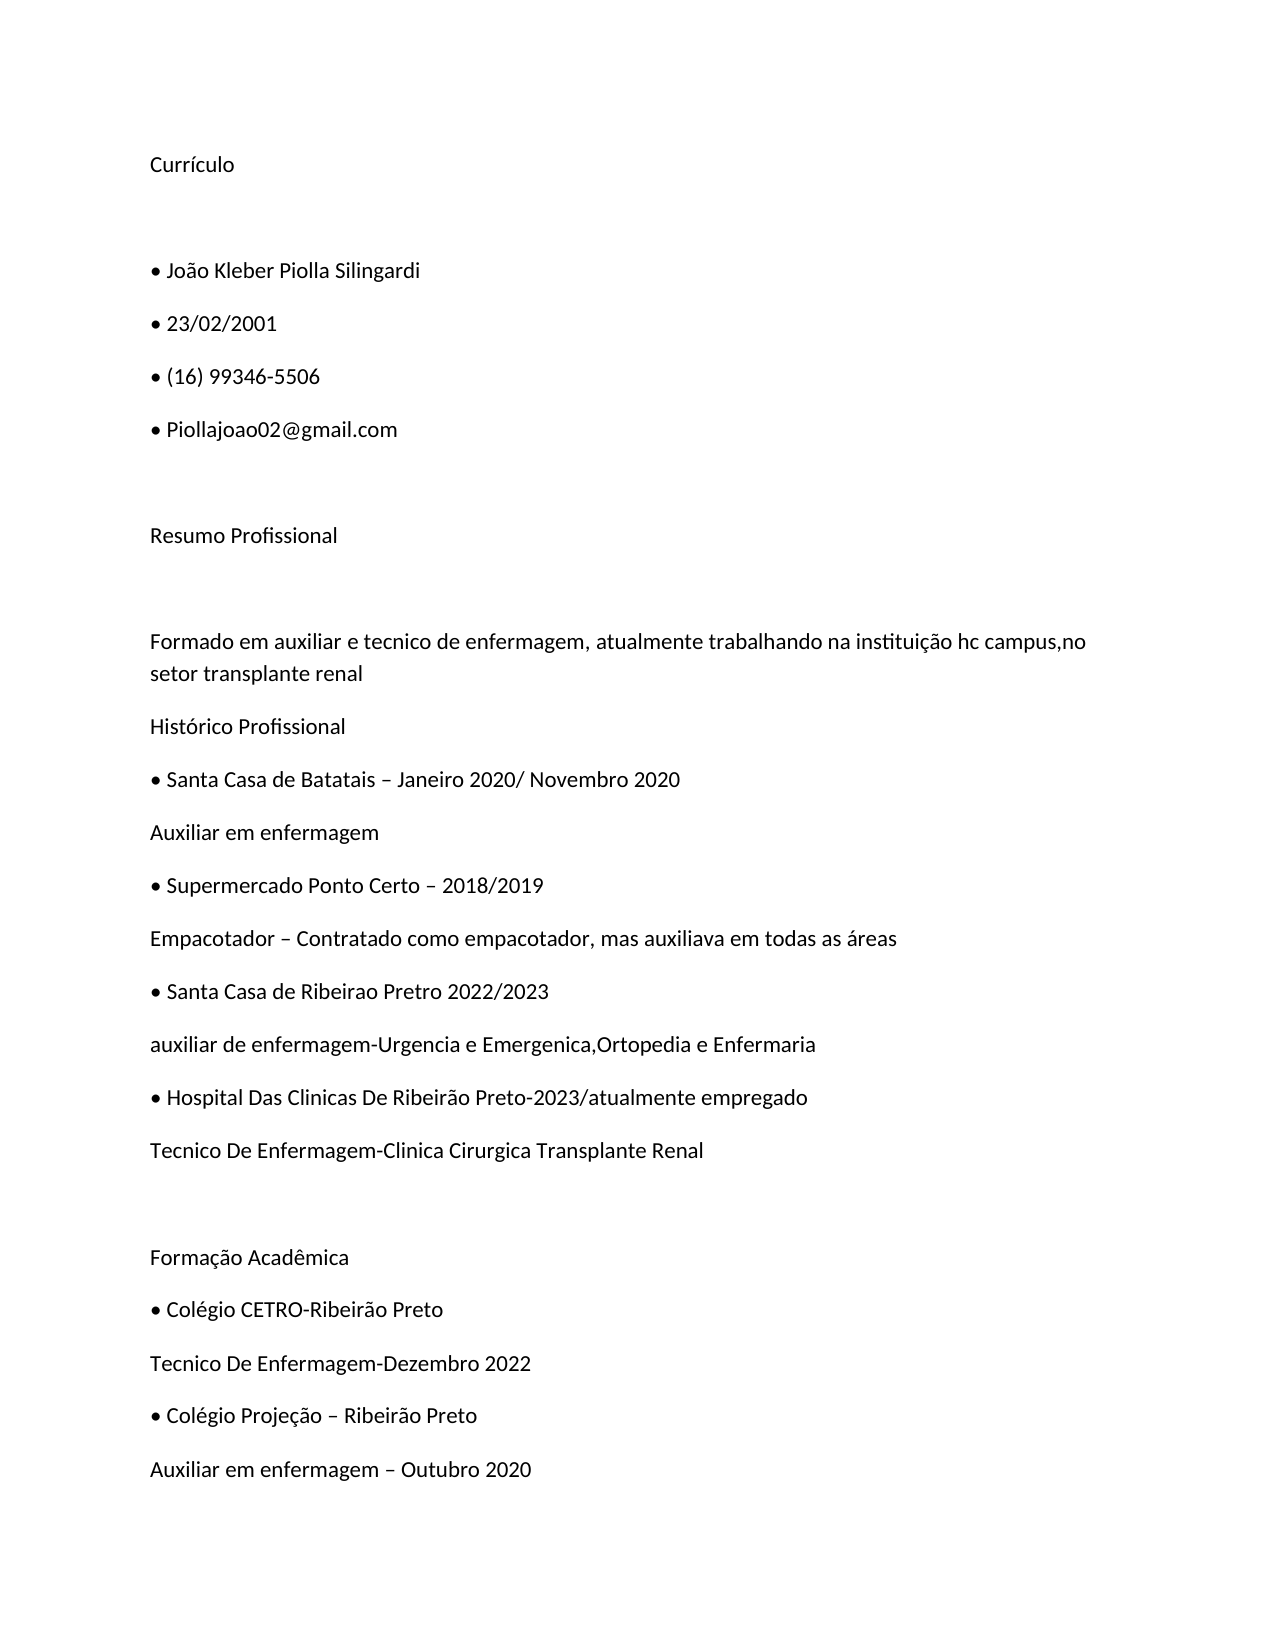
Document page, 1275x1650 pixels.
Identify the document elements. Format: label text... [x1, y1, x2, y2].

text Empacotador – Contratado como empacotador, mas auxiliava em todas as áreas [150, 924, 1125, 952]
text auxiliar de enfermagem-Urgencia e Emergenica,Ortopedia e Enfermaria [150, 1031, 1125, 1058]
text Histórico Profissional [150, 712, 1125, 740]
text • 23/02/2001 [150, 309, 1125, 337]
text • (16) 99346-5506 [150, 362, 1125, 390]
text • Santa Casa de Batatais – Janeiro 2020/ Novembro 2020 [150, 765, 1125, 793]
text • Colégio CETRO-Ribeirão Preto [150, 1296, 1125, 1324]
text Resumo Profissional [150, 521, 1125, 549]
text • Supermercado Ponto Certo – 2018/2019 [150, 871, 1125, 899]
text Currículo [150, 150, 1125, 178]
text • Colégio Projeção – Ribeirão Preto [150, 1402, 1125, 1430]
text Auxiliar em enfermagem [150, 818, 1125, 846]
text Tecnico De Enfermagem-Dezembro 2022 [150, 1349, 1125, 1377]
text Formação Acadêmica [150, 1243, 1125, 1271]
text Tecnico De Enfermagem-Clinica Cirurgica Transplante Renal [150, 1137, 1125, 1164]
text Formado em auxiliar e tecnico de enfermagem, atualmente trabalhando na instituição hc campus,no setor transplante renal [150, 627, 1125, 687]
text • João Kleber Piolla Silingardi [150, 256, 1125, 284]
text • Hospital Das Clinicas De Ribeirão Preto-2023/atualmente empregado [150, 1083, 1125, 1112]
text Auxiliar em enfermagem – Outubro 2020 [150, 1455, 1125, 1483]
text • Piollajoao02@gmail.com [150, 415, 1125, 443]
text • Santa Casa de Ribeirao Pretro 2022/2023 [150, 977, 1125, 1006]
